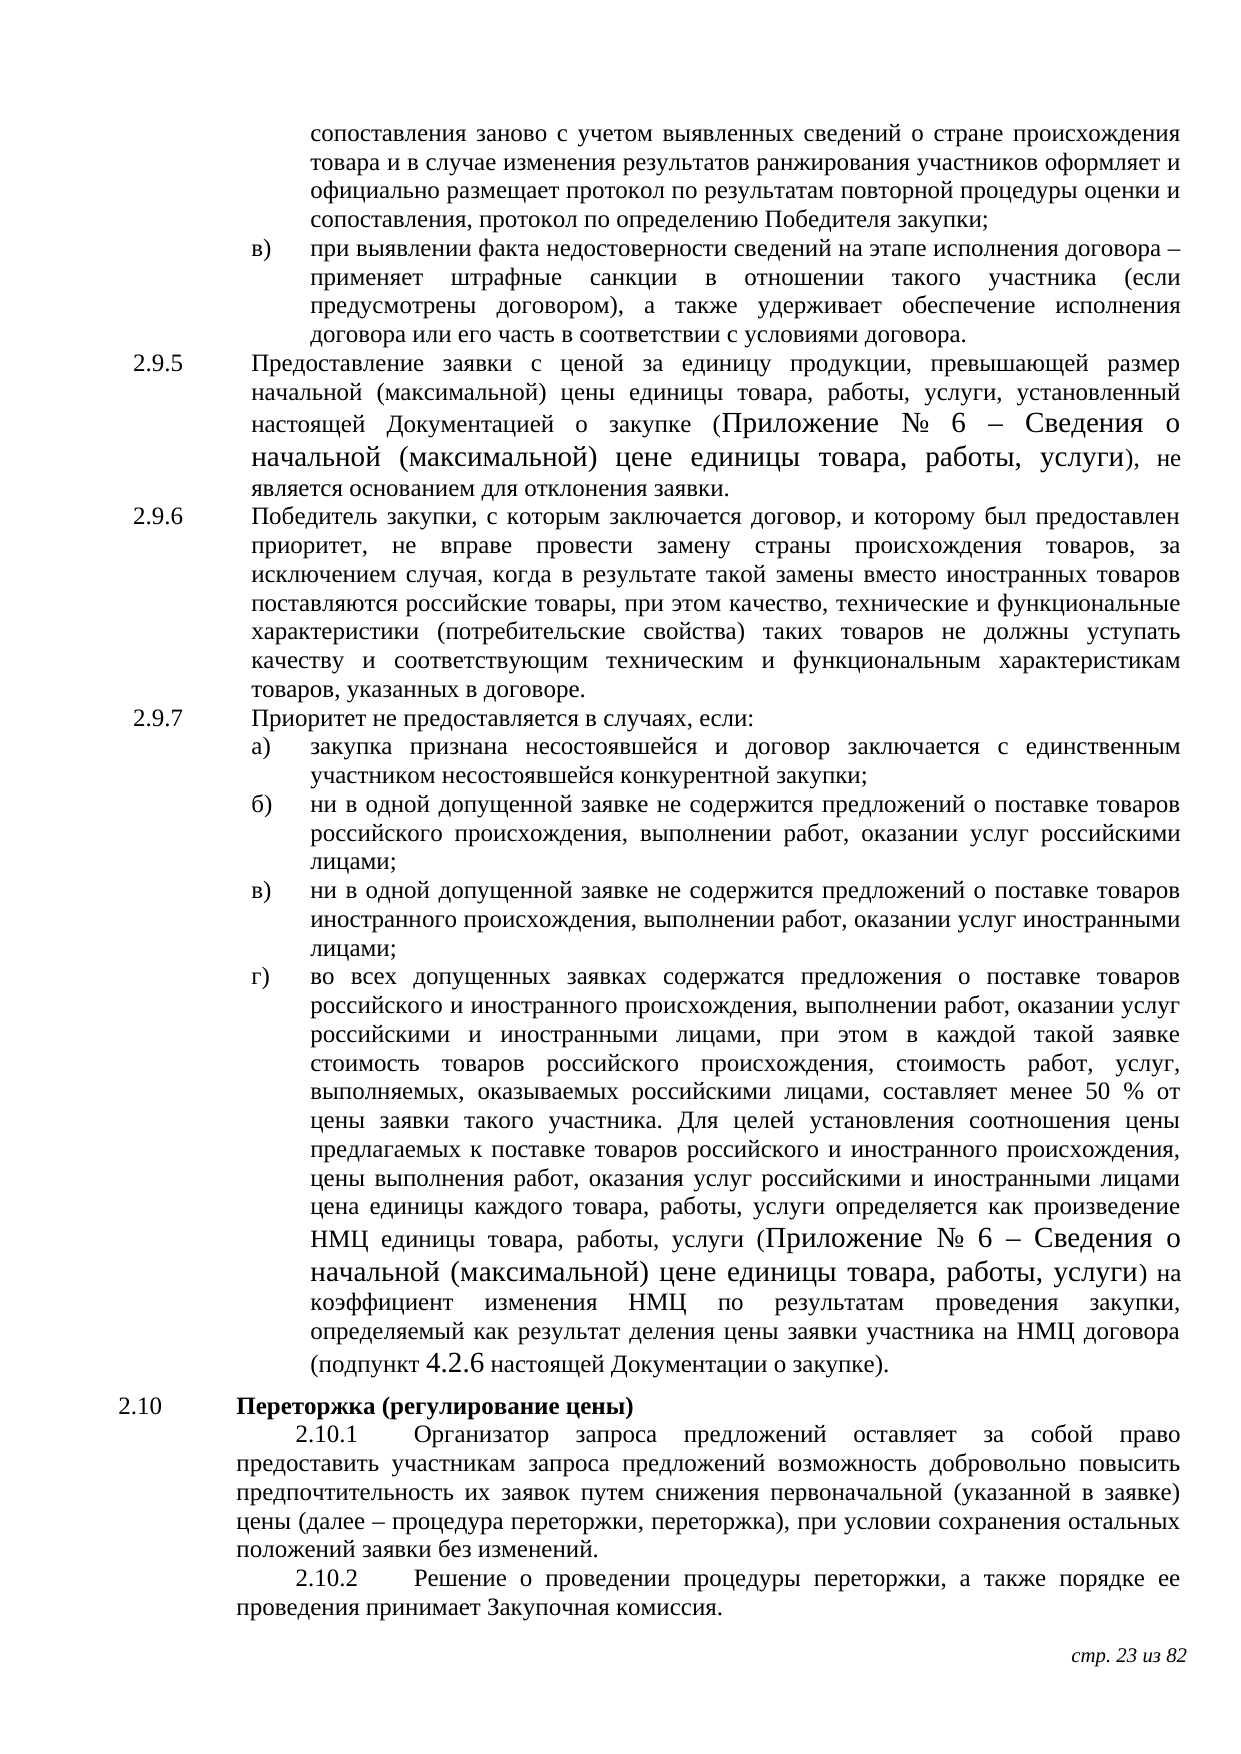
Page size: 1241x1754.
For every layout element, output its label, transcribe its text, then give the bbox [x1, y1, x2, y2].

text Организатор запроса предложений оставляет за собой право предоставить участникам запроса предложений возможность добровольно повысить предпочтительность их заявок путем снижения первоначальной (указанной в заявке) цены (далее – процедура переторжки, переторжка), при условии сохранения остальных положений заявки без изменений. [236, 1419, 1181, 1563]
text Решение о проведении процедуры переторжки, а также порядке ее проведения принимает Закупочная комиссия. [236, 1563, 1181, 1621]
text во всех допущенных заявках содержатся предложения о поставке товаров российского и иностранного происхождения, выполнении работ, оказании услуг российскими и иностранными лицами, при этом в каждой такой заявке стоимость товаров российского происхождения, стоимость работ, услуг, выполняемых, оказываемых российскими лицами, составляет менее 50 % от цены заявки такого участника. Для целей установления соотношения цены предлагаемых к поставке товаров российского и иностранного происхождения, цены выполнения работ, оказания услуг российскими и иностранными лицами цена единицы каждого товара, работы, услуги определяется как произведение НМЦ единицы товара, работы, услуги (Приложение № 6 – Сведения о начальной (максимальной) цене единицы товара, работы, услуги) на коэффициент изменения НМЦ по результатам проведения закупки, определяемый как результат деления цены заявки участника на НМЦ договора (подпункт 4.2.6 настоящей Документации о закупке). [251, 961, 1181, 1378]
text закупка признана несостоявшейся и договор заключается с единственным участником несостоявшейся конкурентной закупки; [251, 731, 1181, 789]
subtitle Переторжка (регулирование цены) [118, 1391, 1181, 1419]
text Предоставление заявки с ценой за единицу продукции, превышающей размер начальной (максимальной) цены единицы товара, работы, услуги, установленный настоящей Документацией о закупке (Приложение № 6 – Сведения о начальной (максимальной) цене единицы товара, работы, услуги), не является основанием для отклонения заявки. [133, 348, 1181, 501]
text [251, 118, 1181, 233]
text Победитель закупки, с которым заключается договор, и которому был предоставлен приоритет, не вправе провести замену страны происхождения товаров, за исключением случая, когда в результате такой замены вместо иностранных товаров поставляются российские товары, при этом качество, технические и функциональные характеристики (потребительские свойства) таких товаров не должны уступать качеству и соответствующим техническим и функциональным характеристикам товаров, указанных в договоре. [133, 501, 1181, 703]
text ни в одной допущенной заявке не содержится предложений о поставке товаров российского происхождения, выполнении работ, оказании услуг российскими лицами; [251, 789, 1181, 875]
text при выявлении факта недостоверности сведений на этапе исполнения договора – применяет штрафные санкции в отношении такого участника (если предусмотрены договором), а также удерживает обеспечение исполнения договора или его часть в соответствии с условиями договора. [251, 233, 1181, 348]
text Приоритет не предоставляется в случаях, если: [133, 703, 1181, 731]
text ни в одной допущенной заявке не содержится предложений о поставке товаров иностранного происхождения, выполнении работ, оказании услуг иностранными лицами; [251, 875, 1181, 961]
